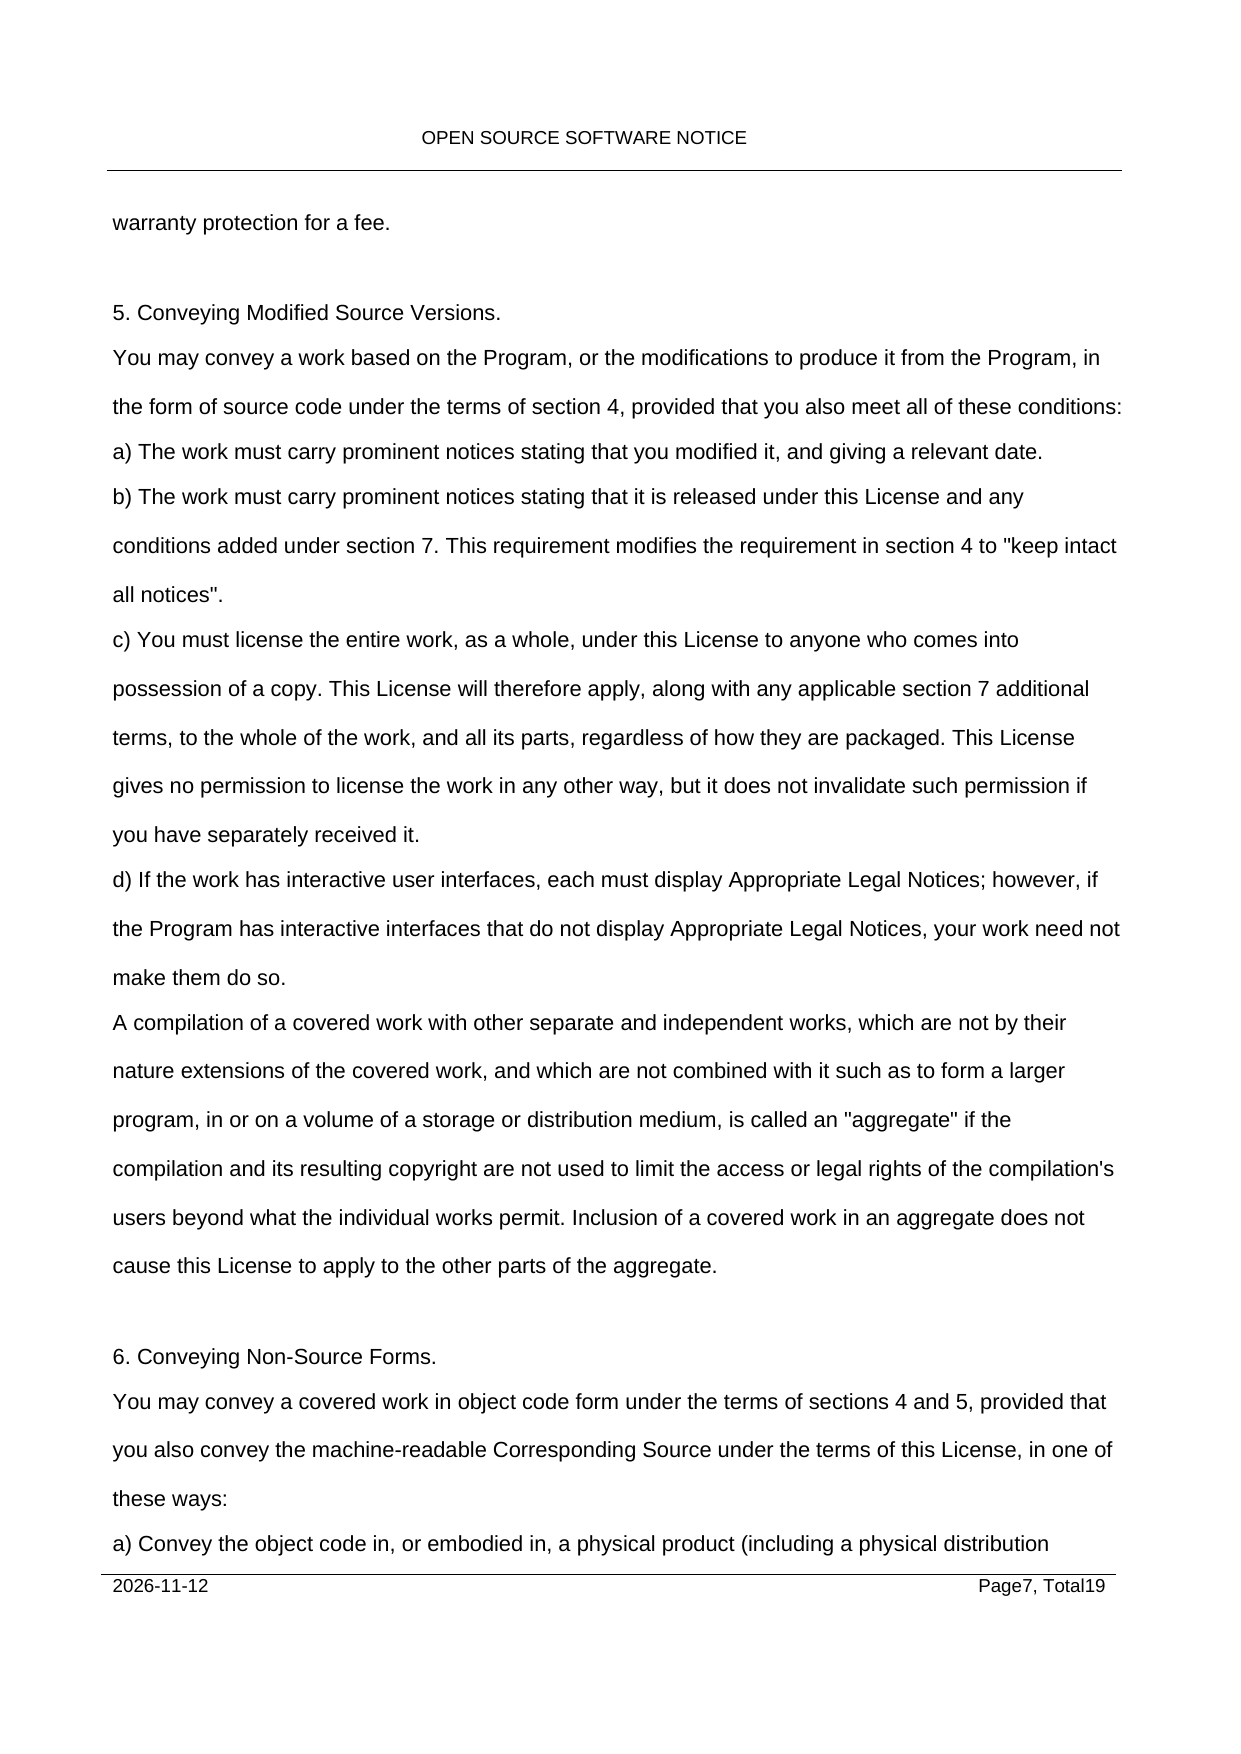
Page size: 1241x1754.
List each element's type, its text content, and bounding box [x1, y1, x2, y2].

text a) The work must carry prominent notices stating that you modified it, and giving a relevant date. [112, 436, 1128, 468]
text c) You must license the entire work, as a whole, under this License to anyone who comes into possession of a copy. This License will therefore apply, along with any applicable section 7 additional terms, to the whole of the work, and all its parts, regardless of how they are packaged. This License gives no permission to license the work in any other way, but it does not invalidate such permission if you have separately received it. [112, 623, 1128, 851]
text You may convey a work based on the Program, or the modifications to produce it from the Program, in the form of source code under the terms of section 4, provided that you also meet all of these conditions: [112, 342, 1128, 423]
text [112, 1528, 1128, 1560]
text b) The work must carry prominent notices stating that it is released under this License and any conditions added under section 7. This requirement modifies the requirement in section 4 to "keep intact all notices". [112, 481, 1128, 611]
text 6. Conveying Non-Source Forms. [112, 1340, 1128, 1372]
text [112, 206, 1128, 239]
text d) If the work has interactive user interfaces, each must display Appropriate Legal Notices; however, if the Program has interactive interfaces that do not display Appropriate Legal Notices, your work need not make them do so. [112, 863, 1128, 993]
text A compilation of a covered work with other separate and independent works, which are not by their nature extensions of the covered work, and which are not combined with it such as to form a larger program, in or on a volume of a storage or distribution medium, is called an "aggregate" if the compilation and its resulting copyright are not used to limit the access or legal rights of the compilation's users beyond what the individual works permit. Inclusion of a covered work in an aggregate does not cause this License to apply to the other parts of the aggregate. [112, 1006, 1128, 1282]
text 5. Conveying Modified Source Versions. [112, 297, 1128, 329]
text You may convey a covered work in object code form under the terms of sections 4 and 5, provided that you also convey the machine-readable Corresponding Source under the terms of this License, in one of these ways: [112, 1385, 1128, 1515]
